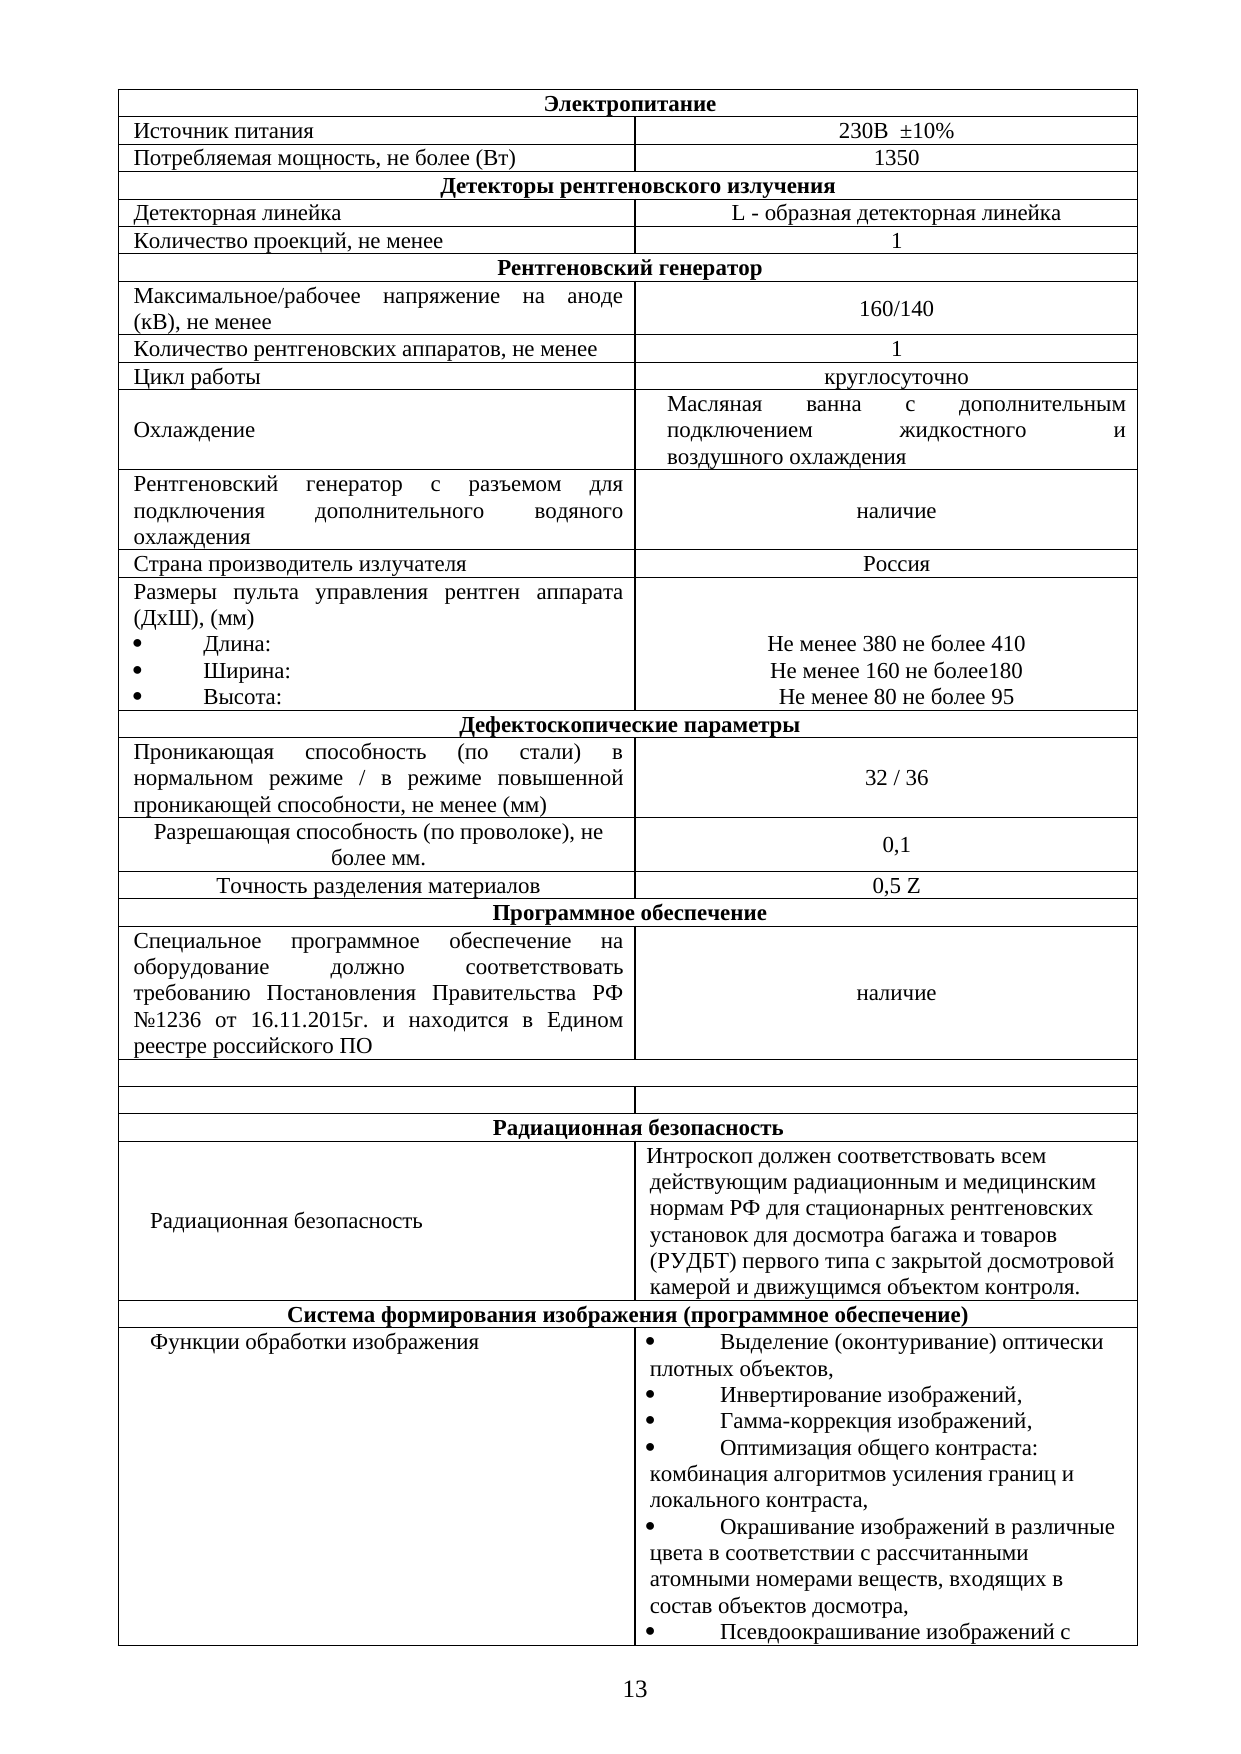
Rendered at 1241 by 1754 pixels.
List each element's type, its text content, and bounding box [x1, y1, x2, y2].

table_cell Радиационная безопасность [119, 1114, 1137, 1141]
table_cell Детекторная линейка [119, 200, 634, 226]
table_cell Проникающая способность (по стали) в нормальном режиме / в режиме повышенной проникающей способности, не менее (мм) [119, 738, 634, 817]
table_cell Россия [636, 550, 1137, 577]
table_cell 1 [636, 227, 1137, 253]
table_cell Система формирования изображения (программное обеспечение) [119, 1301, 1137, 1327]
table_cell [636, 1087, 1137, 1113]
table_cell Количество проекций, не менее [119, 227, 634, 253]
table_cell Интроскоп должен соответствовать всем действующим радиационным и медицинским нормам РФ для стационарных рентгеновских установок для досмотра багажа и товаров (РУДБТ) первого типа с закрытой досмотровой камерой и движущимся объектом контроля. [636, 1142, 1137, 1300]
table_cell 0,5 Z [636, 872, 1137, 898]
table_cell Детекторы рентгеновского излучения [119, 172, 1137, 198]
table_cell Дефектоскопические параметры [119, 711, 1137, 737]
table_cell Количество рентгеновских аппаратов, не менее [119, 335, 634, 362]
table_cell 160/140 [636, 282, 1137, 334]
table_cell Не менее 380 не более 410 Не менее 160 не более180 Не менее 80 не более 95 [636, 578, 1137, 709]
table_cell Охлаждение [119, 390, 634, 469]
table_cell Цикл работы [119, 363, 634, 389]
table_cell [119, 1060, 1137, 1086]
table_cell 32 / 36 [636, 738, 1137, 817]
table_cell 1350 [636, 145, 1137, 171]
table_cell наличие [636, 470, 1137, 549]
table_cell Специальное программное обеспечение на оборудование должно соответствовать требованию Постановления Правительства РФ №1236 от 16.11.2015г. и находится в Едином реестре российского ПО [119, 927, 634, 1058]
table_cell Точность разделения материалов [119, 872, 634, 898]
table_cell Радиационная безопасность [119, 1142, 634, 1300]
table_cell Рентгеновский генератор [119, 254, 1137, 281]
table_cell Электропитание [119, 90, 1137, 116]
table_cell Страна производитель излучателя [119, 550, 634, 577]
table_cell Максимальное/рабочее напряжение на аноде (кВ), не менее [119, 282, 634, 334]
table_cell Программное обеспечение [119, 899, 1137, 926]
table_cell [636, 1328, 1137, 1644]
table_cell Рентгеновский генератор с разъемом для подключения дополнительного водяного охлаждения [119, 470, 634, 549]
table_cell Размеры пульта управления рентген аппарата (ДхШ), (мм) Длина: Ширина: Высота: [119, 578, 634, 709]
table_cell Разрешающая способность (по проволоке), не более мм. [119, 818, 634, 871]
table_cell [119, 1328, 634, 1644]
table_cell 0,1 [636, 818, 1137, 871]
table_cell L - образная детекторная линейка [636, 200, 1137, 226]
table_cell наличие [636, 927, 1137, 1058]
table_cell Источник питания [119, 117, 634, 143]
table_cell Потребляемая мощность, не более (Вт) [119, 145, 634, 171]
table_cell 1 [636, 335, 1137, 362]
table_cell круглосуточно [636, 363, 1137, 389]
table_cell Масляная ванна с дополнительным подключением жидкостного и воздушного охлаждения [636, 390, 1137, 469]
table_cell 230В ±10% [636, 117, 1137, 143]
table_cell [119, 1087, 634, 1113]
